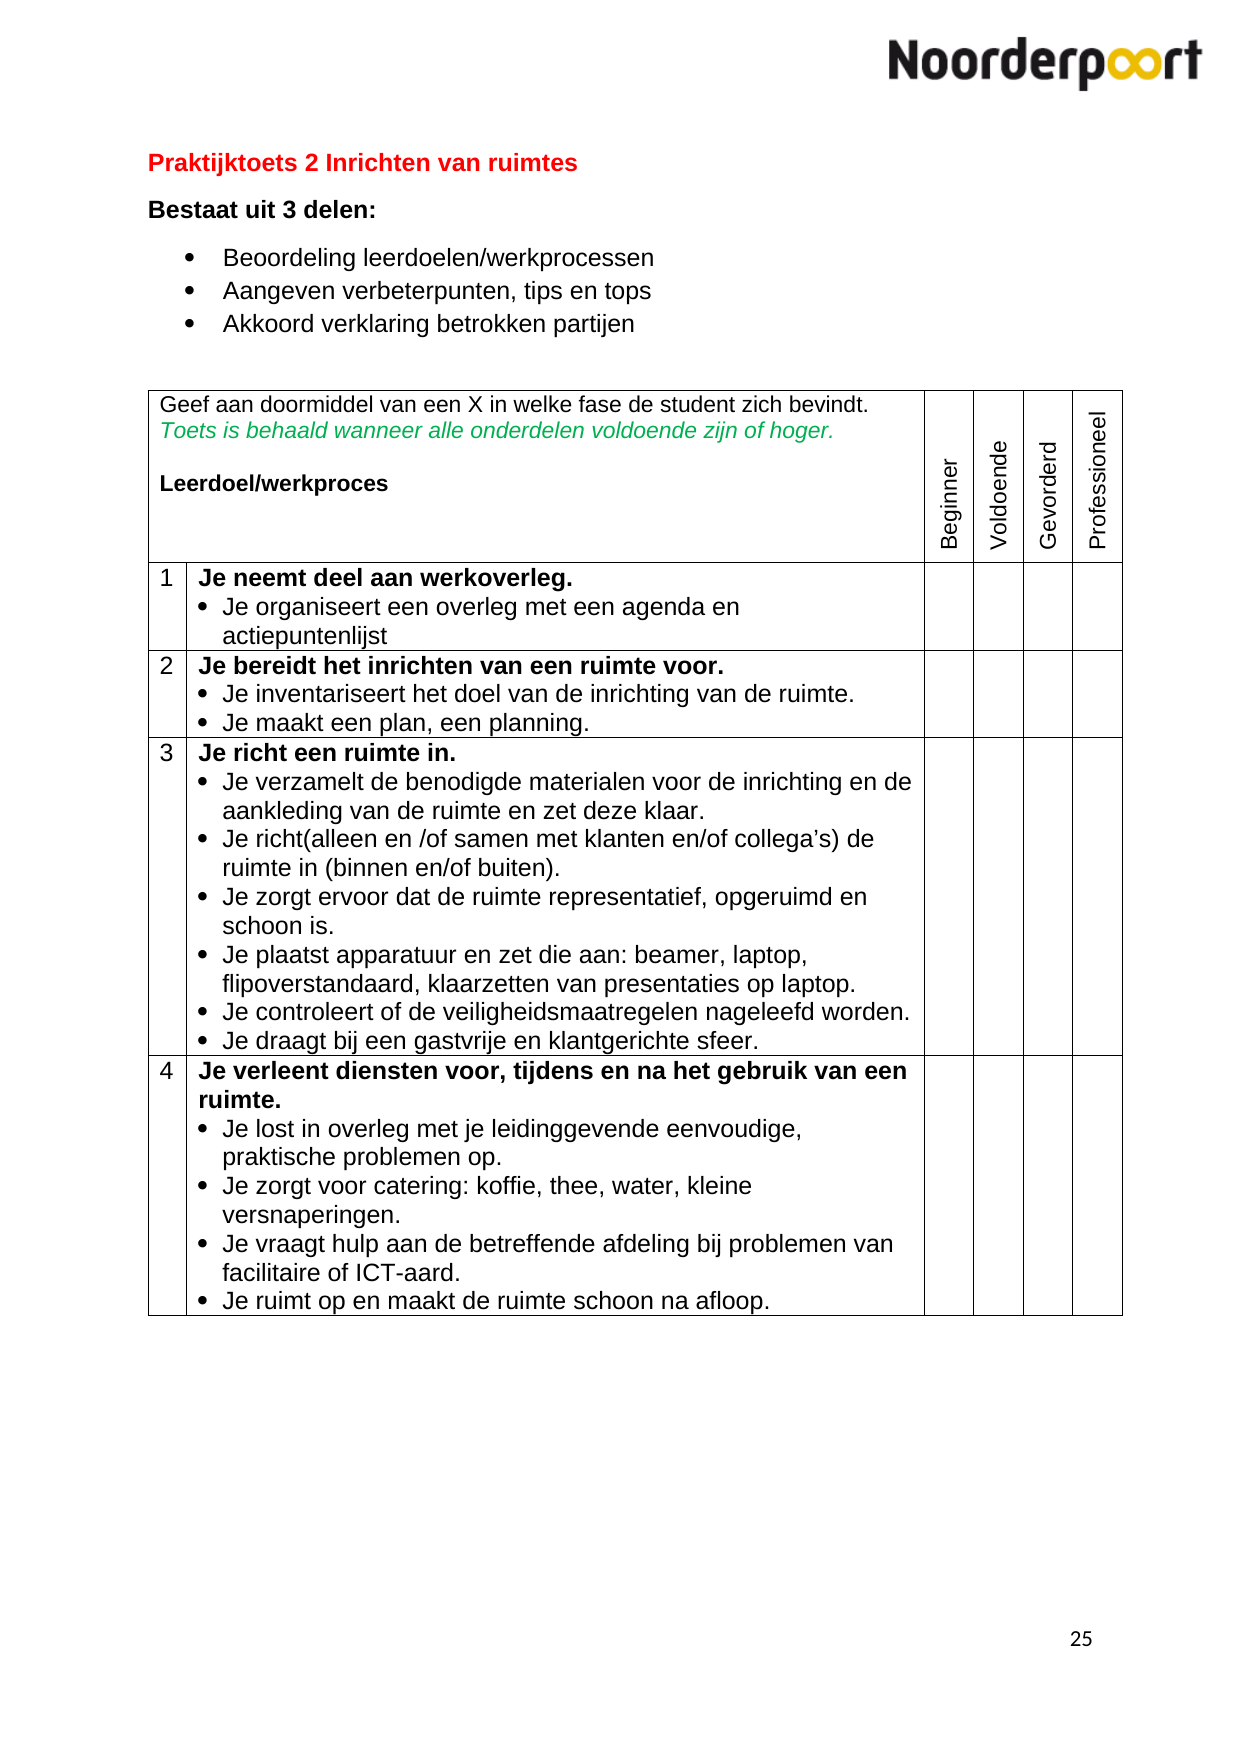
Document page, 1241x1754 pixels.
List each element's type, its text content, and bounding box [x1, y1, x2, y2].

table_cell [1073, 651, 1122, 737]
table_cell [1024, 1056, 1072, 1315]
table_cell [1024, 738, 1072, 1055]
table_cell Je verleent diensten voor, tijdens en na het gebruik van een ruimte. Je lost in overleg met je leidinggevende eenvoudige, praktische problemen op. Je zorgt voor catering: koffie, thee, water, kleine versnaperingen. Je vraagt hulp aan de betreffende afdeling bij problemen van facilitaire of ICT-aard. Je ruimt op en maakt de ruimte schoon na afloop. [187, 1056, 924, 1315]
table_cell [925, 1056, 973, 1315]
table_cell [925, 738, 973, 1055]
table_cell [925, 651, 973, 737]
list Beoordeling leerdoelen/werkprocessen [185, 243, 1093, 272]
table_cell [974, 1056, 1023, 1315]
table_header Gevorderd [1024, 391, 1072, 562]
table_cell 2 [149, 651, 186, 737]
table_cell [974, 738, 1023, 1055]
table_cell Je bereidt het inrichten van een ruimte voor. Je inventariseert het doel van de inrichting van de ruimte. Je maakt een plan, een planning. [187, 651, 924, 737]
table_cell [1073, 1056, 1122, 1315]
table_cell [1073, 563, 1122, 649]
table_cell Je richt een ruimte in. Je verzamelt de benodigde materialen voor de inrichting en de aankleding van de ruimte en zet deze klaar. Je richt(alleen en /of samen met klanten en/of collega’s) de ruimte in (binnen en/of buiten). Je zorgt ervoor dat de ruimte representatief, opgeruimd en schoon is. Je plaatst apparatuur en zet die aan: beamer, laptop, flipoverstandaard, klaarzetten van presentaties op laptop. Je controleert of de veiligheidsmaatregelen nageleefd worden. Je draagt bij een gastvrije en klantgerichte sfeer. [187, 738, 924, 1055]
table_header Beginner [925, 391, 973, 562]
picture [882, 31, 1205, 93]
table_cell 4 [149, 1056, 186, 1315]
table_cell 1 [149, 563, 186, 649]
table_cell Je neemt deel aan werkoverleg. Je organiseert een overleg met een agenda en actiepuntenlijst [187, 563, 924, 649]
table_cell [974, 651, 1023, 737]
table_cell [1073, 738, 1122, 1055]
text Bestaat uit 3 delen: [148, 195, 1093, 224]
table_cell 3 [149, 738, 186, 1055]
list Akkoord verklaring betrokken partijen [185, 309, 1093, 338]
table_cell [925, 563, 973, 649]
table_cell [974, 563, 1023, 649]
table_cell [1024, 563, 1072, 649]
text Praktijktoets 2 Inrichten van ruimtes [148, 148, 1093, 176]
table_header Voldoende [974, 391, 1023, 562]
table_header Professioneel [1073, 391, 1122, 562]
list Aangeven verbeterpunten, tips en tops [185, 276, 1093, 305]
table_cell [1024, 651, 1072, 737]
table_header Geef aan doormiddel van een X in welke fase de student zich bevindt. Toets is behaald wanneer alle onderdelen voldoende zijn of hoger. Leerdoel/werkproces [149, 391, 924, 562]
